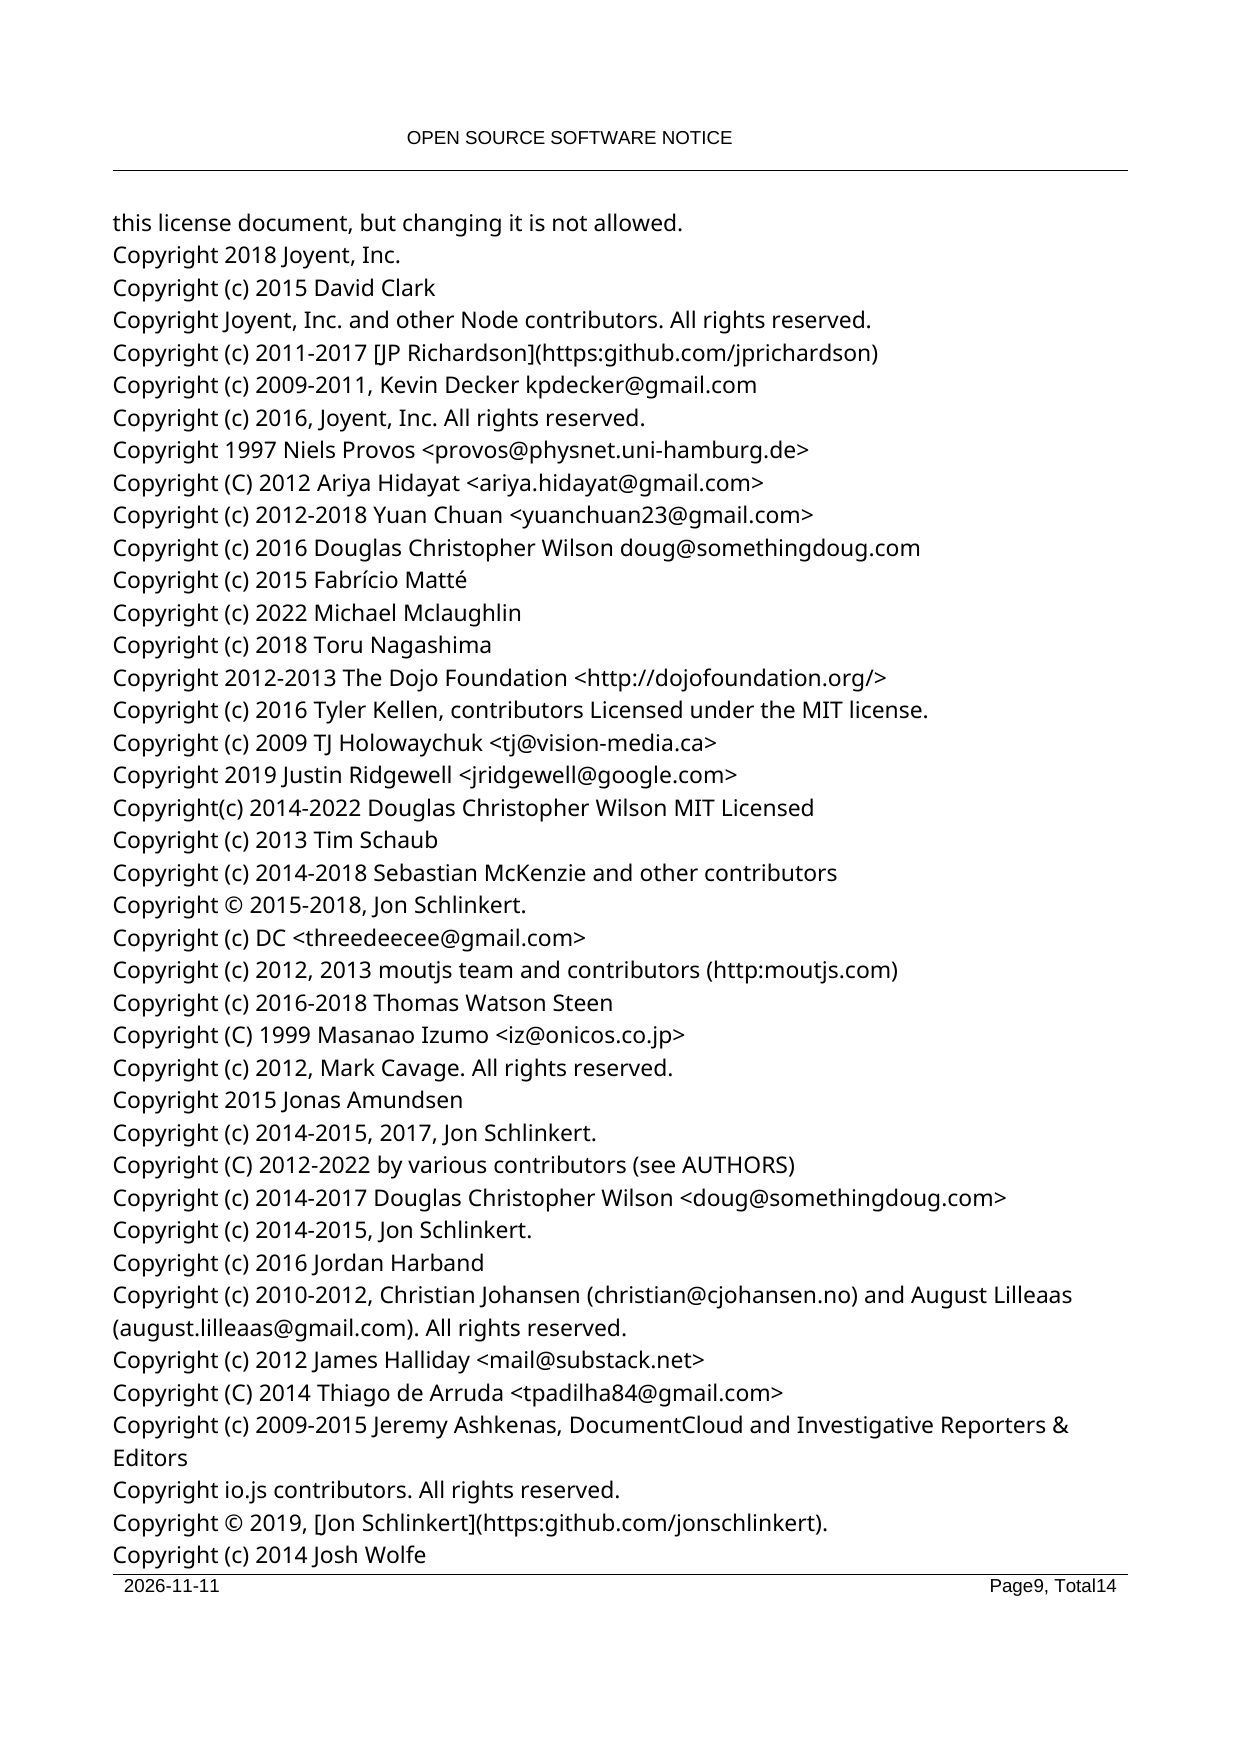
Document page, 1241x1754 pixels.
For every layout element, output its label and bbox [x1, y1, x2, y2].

text [112, 206, 1128, 1571]
